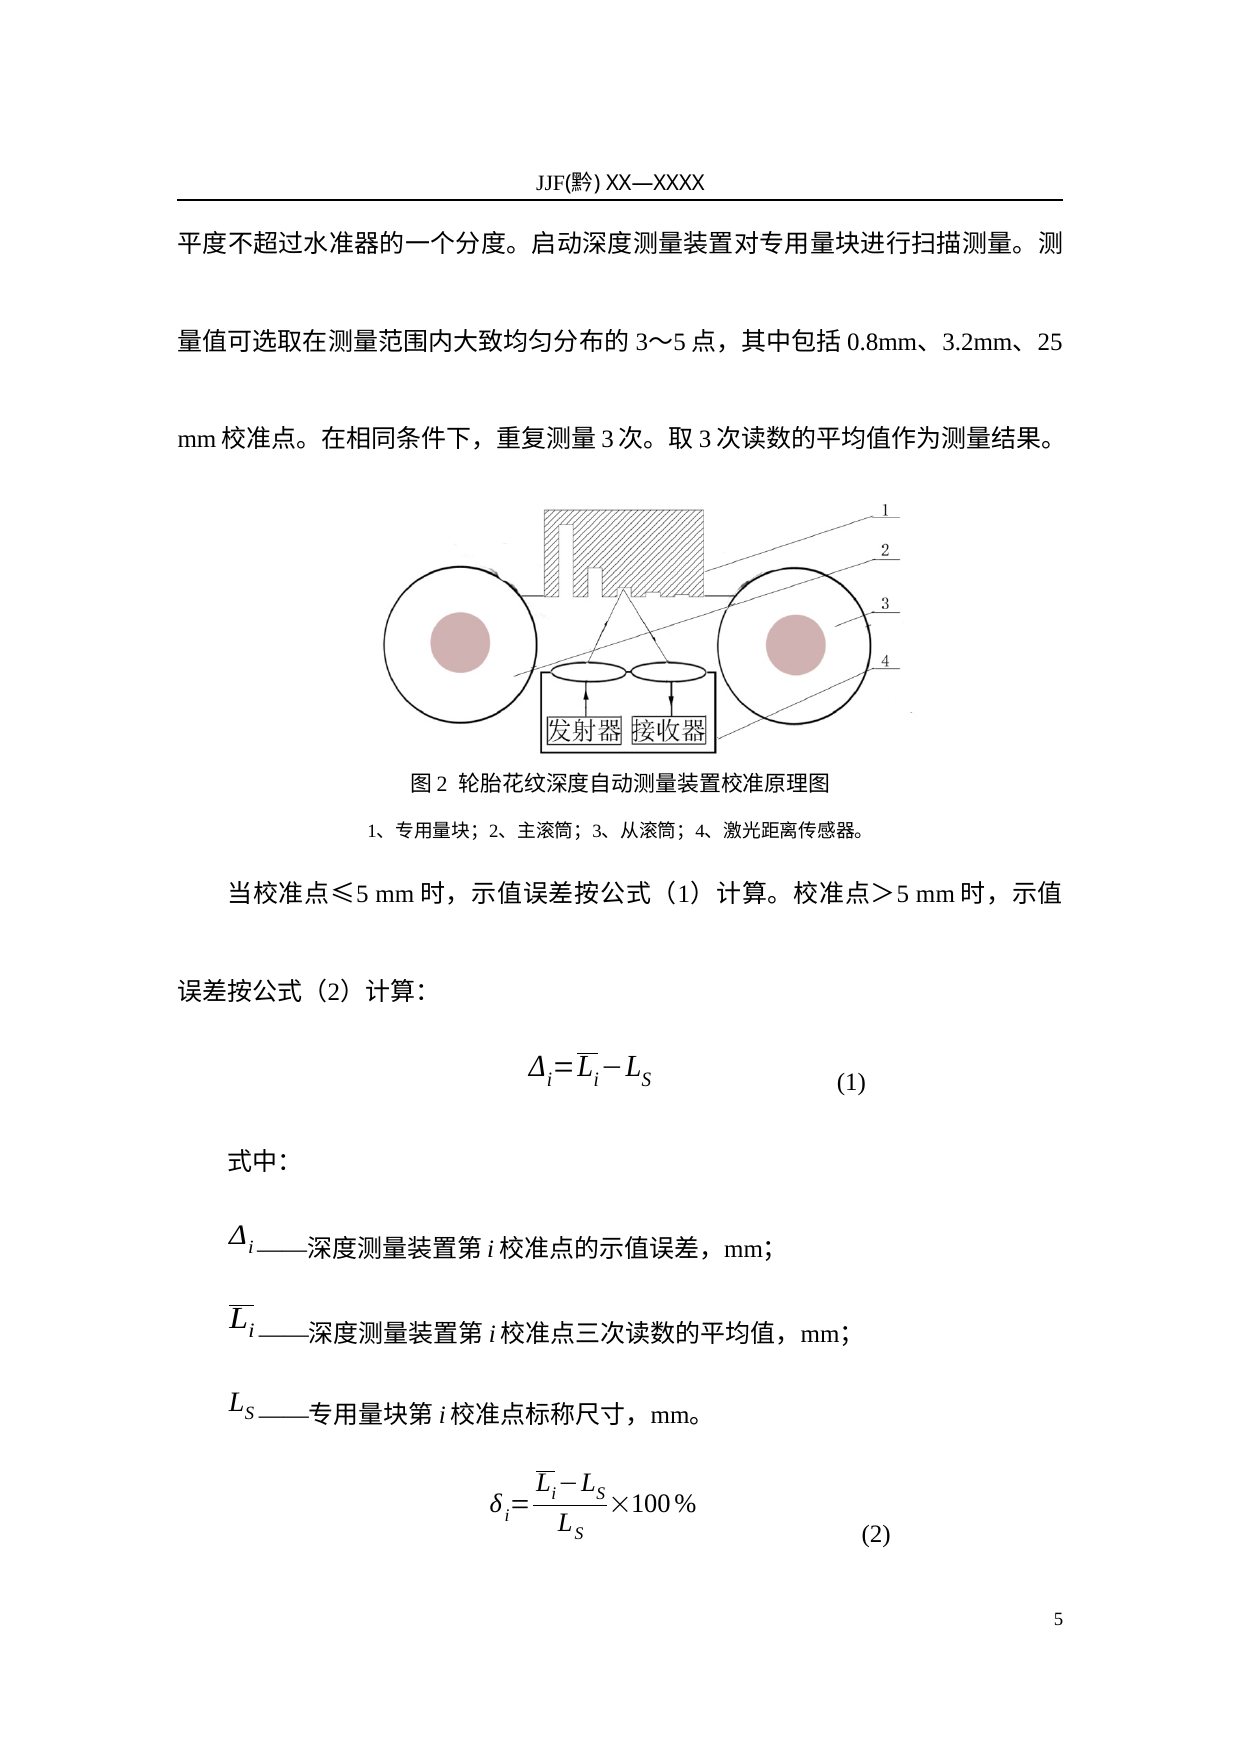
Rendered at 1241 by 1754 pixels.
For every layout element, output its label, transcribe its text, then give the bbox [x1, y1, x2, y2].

text 式中： [177, 1127, 1063, 1192]
text (2) [227, 1459, 1063, 1557]
text ——深度测量装置第i校准点三次读数的平均值，mm； [177, 1293, 1063, 1358]
text 图2 轮胎花纹深度自动测量装置校准原理图 [177, 765, 1063, 798]
picture [365, 498, 938, 763]
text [177, 209, 1063, 469]
text ——深度测量装置第i校准点的示值误差，mm； [177, 1210, 1063, 1275]
text 当校准点≤5 mm时，示值误差按公式（1）计算。校准点＞5 mm时，示值误差按公式（2）计算： [177, 859, 1063, 1022]
text 1、专用量块；2、主滚筒；3、从滚筒；4、激光距离传感器。 [177, 813, 1063, 846]
text (1) [177, 1040, 1063, 1105]
text ——专用量块第i校准点标称尺寸，mm。 [177, 1376, 1063, 1441]
